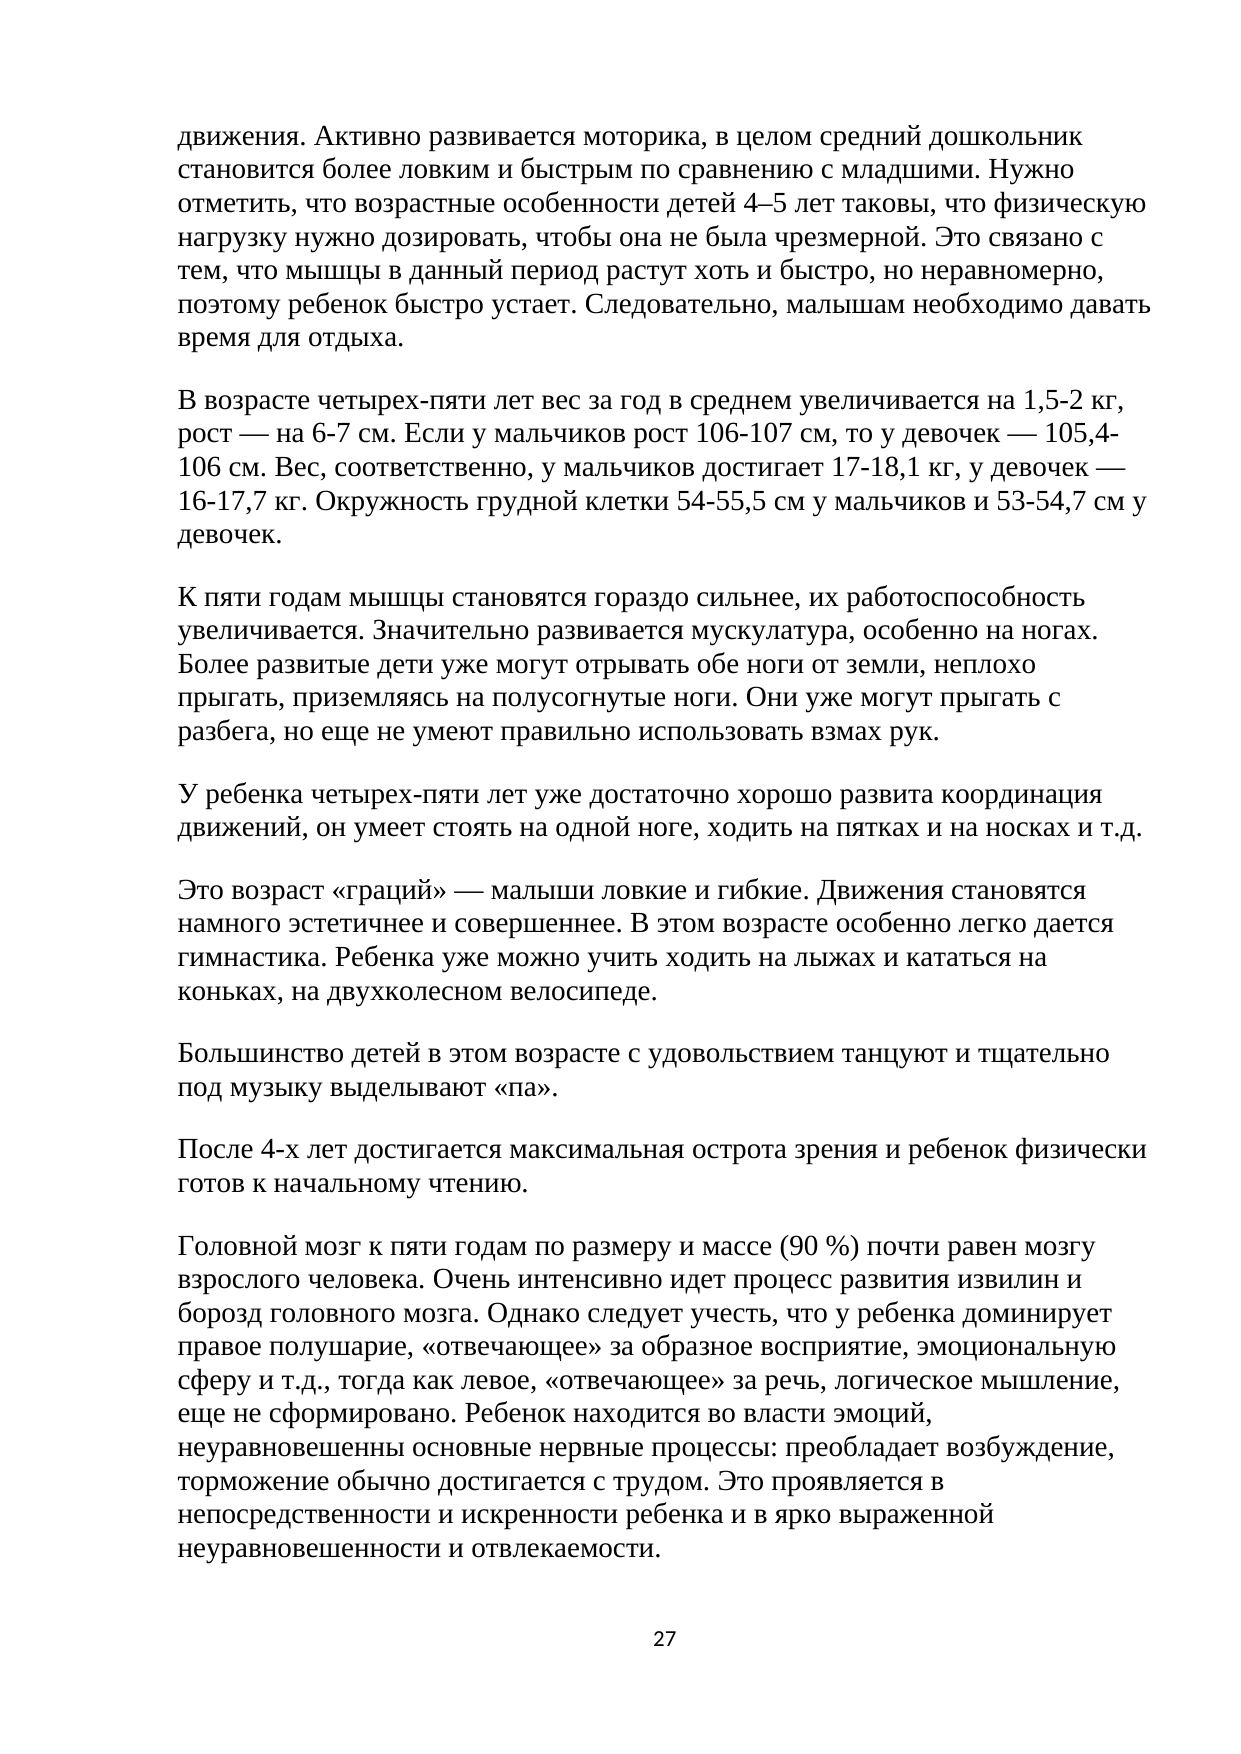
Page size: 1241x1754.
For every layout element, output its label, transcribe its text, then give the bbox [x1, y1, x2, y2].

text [177, 118, 1152, 353]
text Большинство детей в этом возрасте с удовольствием танцуют и тщательно под музыку выделывают «па». [177, 1035, 1152, 1102]
text В возрасте четырех-пяти лет вес за год в среднем увеличивается на 1,5-2 кг, рост — на 6-7 см. Если у мальчиков рост 106-107 см, то у девочек — 105,4-106 см. Вес, соответственно, у мальчиков достигает 17-18,1 кг, у девочек — 16-17,7 кг. Окружность грудной клетки 54-55,5 см у мальчиков и 53-54,7 см у девочек. [177, 382, 1152, 550]
text Это возраст «граций» — малыши ловкие и гибкие. Движения становятся намного эстетичнее и совершеннее. В этом возрасте особенно легко дается гимнастика. Ребенка уже можно учить ходить на лыжах и кататься на коньках, на двухколесном велосипеде. [177, 872, 1152, 1006]
text Головной мозг к пяти годам по размеру и массе (90 %) почти равен мозгу взрослого человека. Очень интенсивно идет процесс развития извилин и борозд головного мозга. Однако следует учесть, что у ребенка доминирует правое полушарие, «отвечающее» за образное восприятие, эмоциональную сферу и т.д., тогда как левое, «отвечающее» за речь, логическое мышление, еще не сформировано. Ребенок находится во власти эмоций, неуравновешенны основные нервные процессы: преобладает возбуждение, торможение обычно достигается с трудом. Это проявляется в непосредственности и искренности ребенка и в ярко выраженной неуравновешенности и отвлекаемости. [177, 1228, 1152, 1563]
text У ребенка четырех-пяти лет уже достаточно хорошо развита координация движений, он умеет стоять на одной ноге, ходить на пятках и на носках и т.д. [177, 776, 1152, 843]
text К пяти годам мышцы становятся гораздо сильнее, их работоспособность увеличивается. Значительно развивается мускулатура, особенно на ногах. Более развитые дети уже могут отрывать обе ноги от земли, неплохо прыгать, приземляясь на полусогнутые ноги. Они уже могут прыгать с разбега, но еще не умеют правильно использовать взмах рук. [177, 579, 1152, 747]
text После 4-х лет достигается максимальная острота зрения и ребенок физически готов к начальному чтению. [177, 1132, 1152, 1199]
